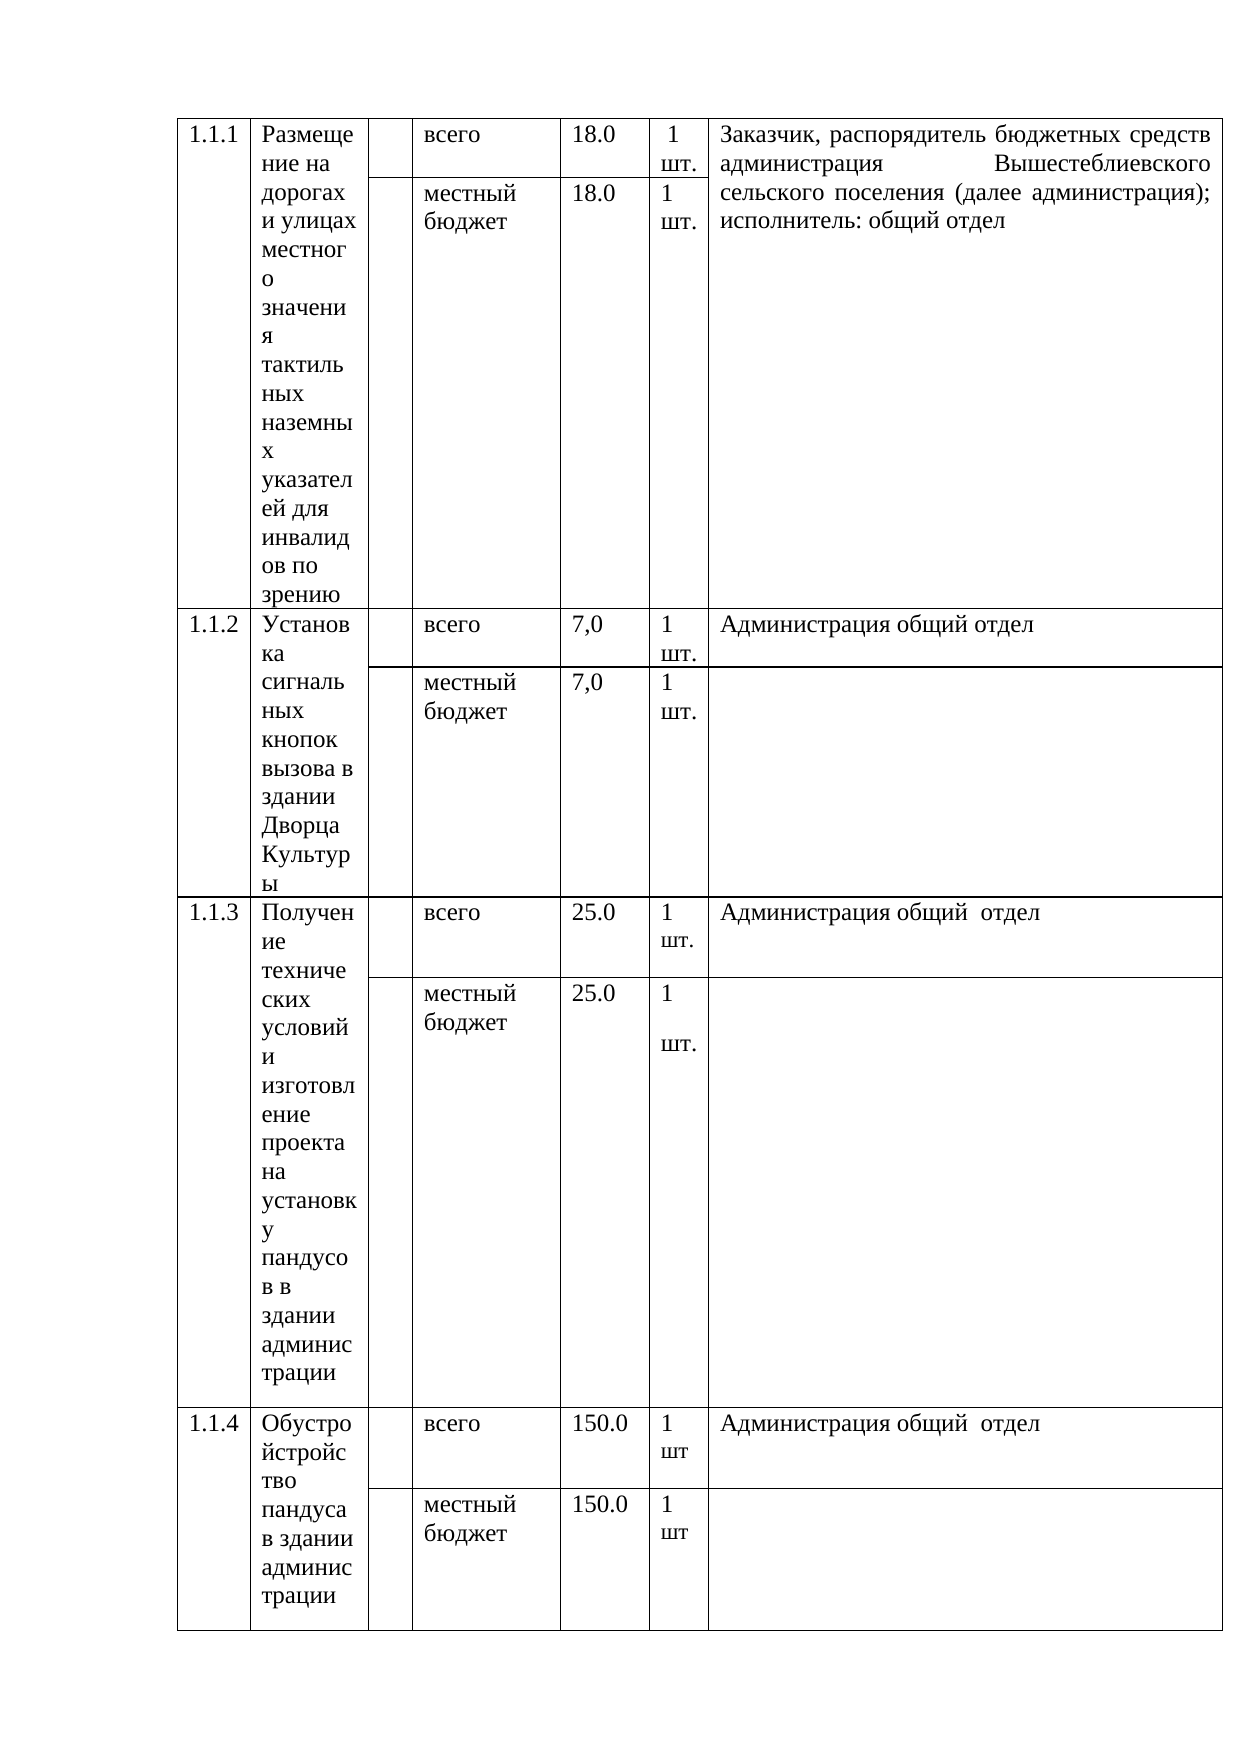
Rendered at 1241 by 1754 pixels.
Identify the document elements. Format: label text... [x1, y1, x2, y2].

table_cell 7,0 [561, 668, 649, 896]
table_cell Размещение на дорогах и улицах местного значения тактильных наземных указателей для инвалидов по зрению [251, 119, 368, 608]
table_cell [369, 1408, 412, 1488]
table_cell всего [413, 898, 560, 977]
table_cell 1.1.2 [178, 609, 250, 896]
table_cell местный бюджет [413, 1489, 560, 1630]
table_cell 1 шт [650, 1408, 708, 1488]
table_cell Администрация общий отдел [709, 609, 1222, 666]
table_cell [369, 668, 412, 896]
table_cell Администрация общий отдел [709, 898, 1222, 977]
table_cell местный бюджет [413, 978, 560, 1407]
table_cell 18.0 [561, 178, 649, 608]
table_cell всего [413, 609, 560, 666]
table_cell 150.0 [561, 1408, 649, 1488]
table_cell [369, 898, 412, 977]
table_cell 1 шт. [650, 609, 708, 666]
table_cell 1 шт. [650, 978, 708, 1407]
table_cell 1.1.1 [178, 119, 250, 608]
table_cell [709, 978, 1222, 1407]
table_cell Установка сигнальных кнопок вызова в здании Дворца Культуры [251, 609, 368, 896]
table_cell 1 шт. [650, 668, 708, 896]
table_cell [369, 978, 412, 1407]
table_cell [369, 609, 412, 666]
table_cell Администрация общий отдел [709, 1408, 1222, 1488]
table_cell 25.0 [561, 898, 649, 977]
table_cell [369, 119, 412, 177]
table_cell [709, 1489, 1222, 1630]
table_cell [369, 178, 412, 608]
table_cell 1 шт. [650, 178, 708, 608]
table_cell 1 шт. [650, 898, 708, 977]
table_cell 18.0 [561, 119, 649, 177]
table_cell 1.1.3 [178, 898, 250, 1407]
table_cell 1 шт. [650, 119, 708, 177]
table_cell 150.0 [561, 1489, 649, 1630]
table_cell [369, 1489, 412, 1630]
table_cell всего [413, 119, 560, 177]
table_cell Обустройстройство пандуса в здании администрации [251, 1408, 368, 1630]
table_cell всего [413, 1408, 560, 1488]
table_cell местный бюджет [413, 178, 560, 608]
table_cell Заказчик, распорядитель бюджетных средств администрация Вышестеблиевского сельского поселения (далее администрация); исполнитель: общий отдел [709, 119, 1222, 608]
table_cell 1.1.4 [178, 1408, 250, 1630]
table_cell местный бюджет [413, 668, 560, 896]
table_cell [709, 668, 1222, 896]
table_cell Получение технических условий и изготовление проекта на установку пандусов в здании администрации [251, 898, 368, 1407]
table_cell 25.0 [561, 978, 649, 1407]
table_cell 7,0 [561, 609, 649, 666]
table_cell 1 шт [650, 1489, 708, 1630]
